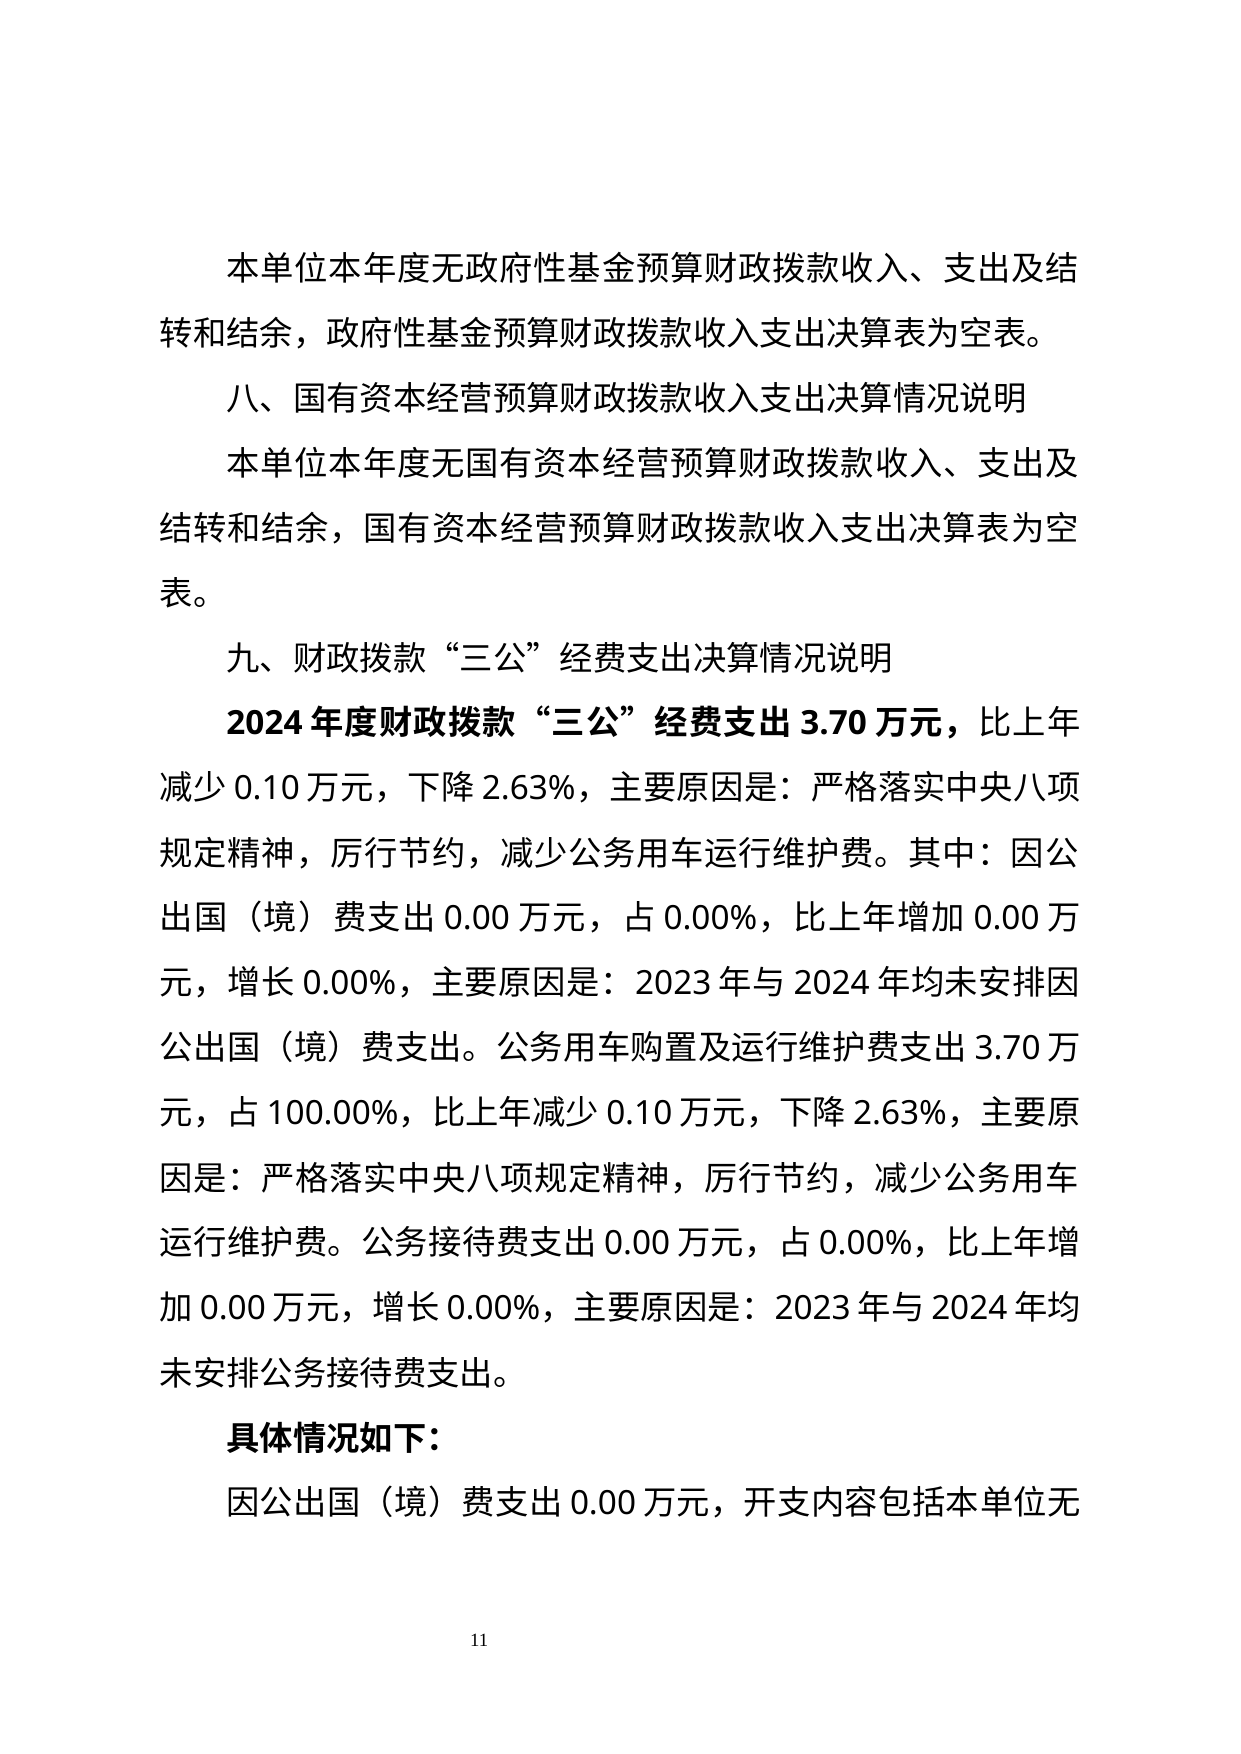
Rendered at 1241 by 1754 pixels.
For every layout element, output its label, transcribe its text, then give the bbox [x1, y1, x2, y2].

text 本单位本年度无国有资本经营预算财政拨款收入、支出及结转和结余，国有资本经营预算财政拨款收入支出决算表为空表。 [159, 428, 1081, 623]
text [159, 1468, 1081, 1533]
text 九、财政拨款“三公”经费支出决算情况说明 [159, 623, 1081, 688]
text 2024年度财政拨款“三公”经费支出3.70万元，比上年减少0.10万元，下降2.63%，主要原因是：严格落实中央八项规定精神，厉行节约，减少公务用车运行维护费。其中：因公出国（境）费支出0.00万元，占0.00%，比上年增加0.00万元，增长0.00%，主要原因是：2023年与2024年均未安排因公出国（境）费支出。公务用车购置及运行维护费支出3.70万元，占100.00%，比上年减少0.10万元，下降2.63%，主要原因是：严格落实中央八项规定精神，厉行节约，减少公务用车运行维护费。公务接待费支出0.00万元，占0.00%，比上年增加0.00万元，增长0.00%，主要原因是：2023年与2024年均未安排公务接待费支出。 [159, 688, 1081, 1403]
text 八、国有资本经营预算财政拨款收入支出决算情况说明 [159, 363, 1081, 428]
text 本单位本年度无政府性基金预算财政拨款收入、支出及结转和结余，政府性基金预算财政拨款收入支出决算表为空表。 [159, 233, 1081, 363]
text 具体情况如下： [159, 1403, 1081, 1468]
